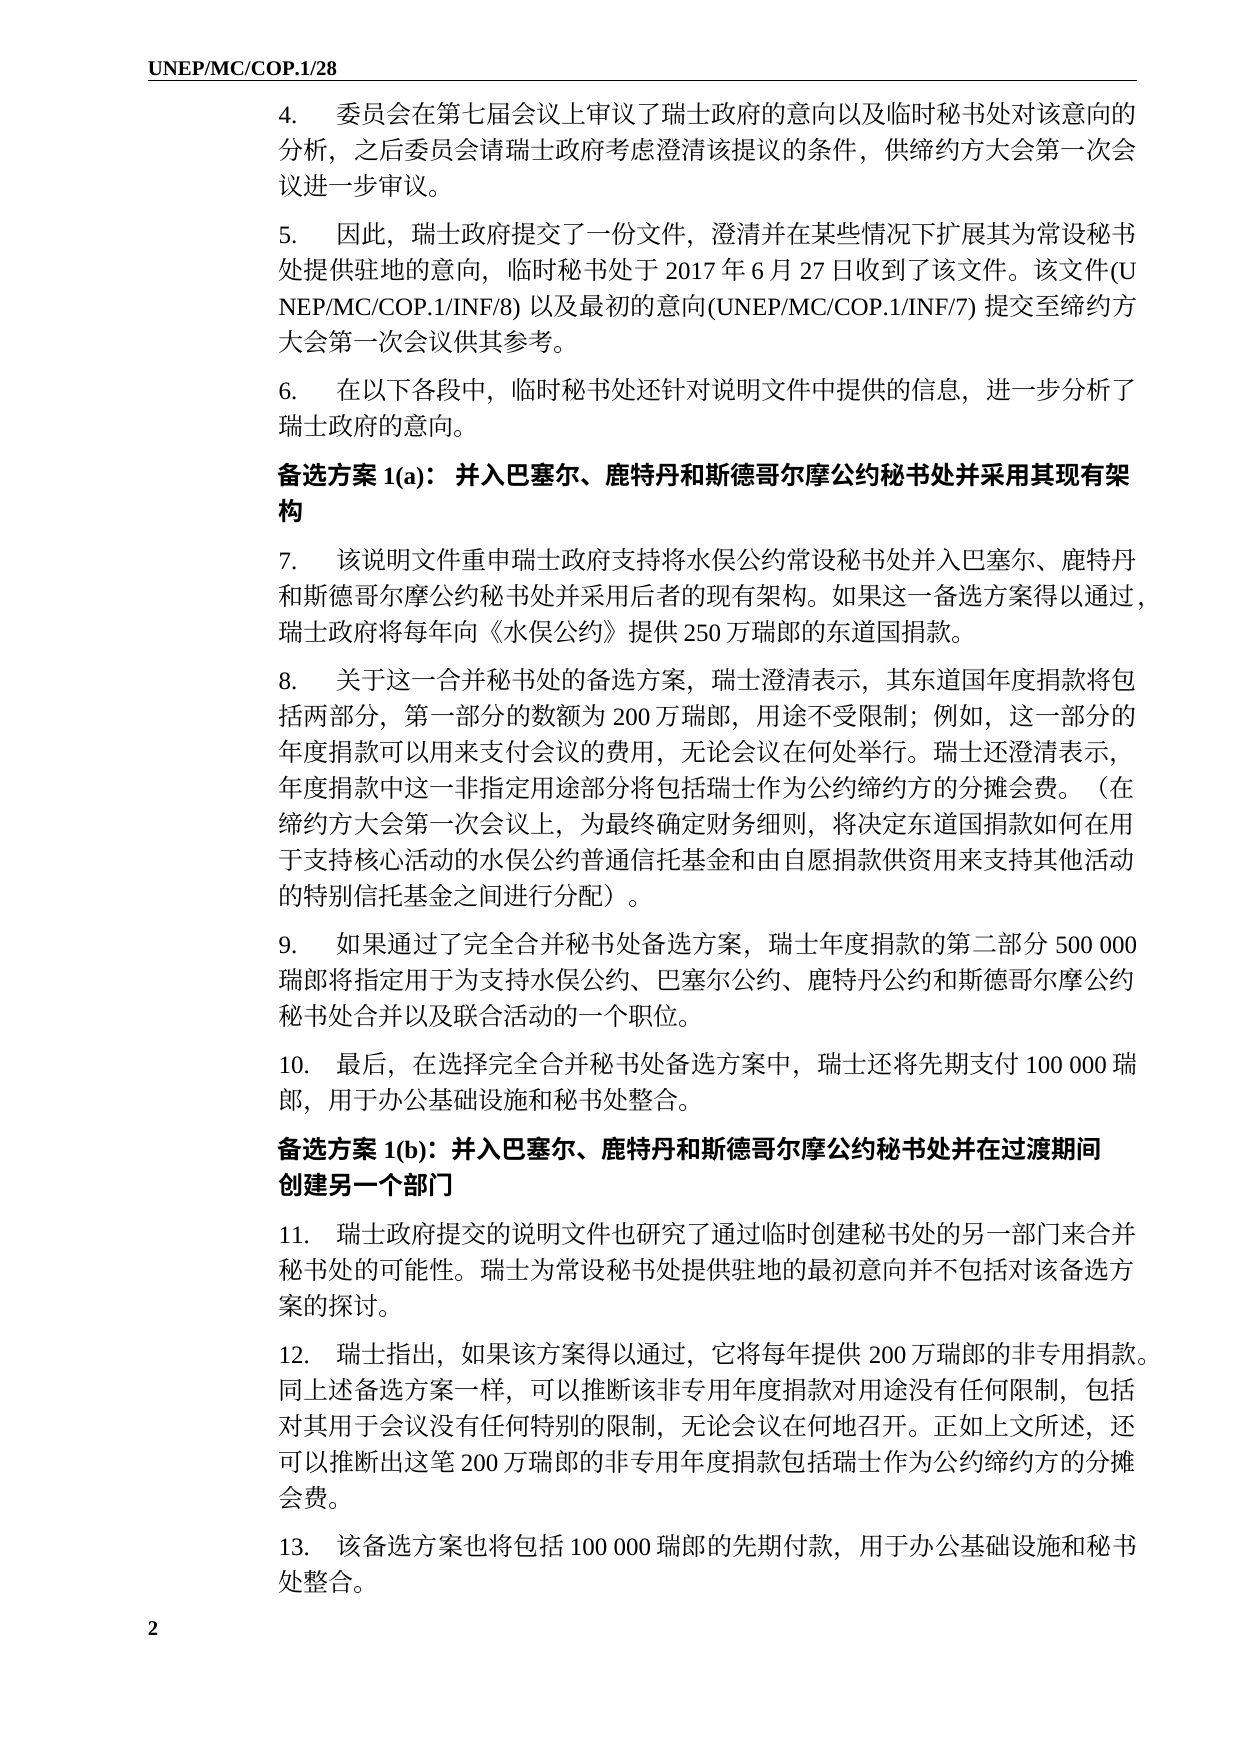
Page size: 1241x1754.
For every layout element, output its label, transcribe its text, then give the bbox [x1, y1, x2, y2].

list 瑞士政府提交的说明文件也研究了通过临时创建秘书处的另一部门来合并秘书处的可能性。瑞士为常设秘书处提供驻地的最初意向并不包括对该备选方案的探讨。 [278, 1214, 1137, 1322]
text 备选方案1(a)： 并入巴塞尔、鹿特丹和斯德哥尔摩公约秘书处并采用其现有架构 [148, 455, 1133, 528]
list 如果通过了完全合并秘书处备选方案，瑞士年度捐款的第二部分500 000瑞郎将指定用于为支持水俣公约、巴塞尔公约、鹿特丹公约和斯德哥尔摩公约秘书处合并以及联合活动的一个职位。 [278, 925, 1137, 1033]
list 瑞士指出，如果该方案得以通过，它将每年提供200万瑞郎的非专用捐款。同上述备选方案一样，可以推断该非专用年度捐款对用途没有任何限制，包括对其用于会议没有任何特别的限制，无论会议在何地召开。正如上文所述，还可以推断出这笔200万瑞郎的非专用年度捐款包括瑞士作为公约缔约方的分摊会费。 [278, 1335, 1137, 1514]
text 备选方案 1(b)：并入巴塞尔、鹿特丹和斯德哥尔摩公约秘书处并在过渡期间创建另一个部门 [148, 1129, 1123, 1202]
list 关于这一合并秘书处的备选方案，瑞士澄清表示，其东道国年度捐款将包括两部分，第一部分的数额为200万瑞郎，用途不受限制；例如，这一部分的年度捐款可以用来支付会议的费用，无论会议在何处举行。瑞士还澄清表示，年度捐款中这一非指定用途部分将包括瑞士作为公约缔约方的分摊会费。（在缔约方大会第一次会议上，为最终确定财务细则，将决定东道国捐款如何在用于支持核心活动的水俣公约普通信托基金和由自愿捐款供资用来支持其他活动的特别信托基金之间进行分配）。 [278, 661, 1137, 912]
list 在以下各段中，临时秘书处还针对说明文件中提供的信息，进一步分析了瑞士政府的意向。 [278, 371, 1137, 443]
list 该备选方案也将包括100 000瑞郎的先期付款，用于办公基础设施和秘书处整合。 [278, 1527, 1137, 1599]
list 因此，瑞士政府提交了一份文件，澄清并在某些情况下扩展其为常设秘书处提供驻地的意向，临时秘书处于2017年6月27日收到了该文件。该文件(UNEP/MC/COP.1/INF/8) 以及最初的意向(UNEP/MC/COP.1/INF/7) 提交至缔约方大会第一次会议供其参考。 [278, 215, 1137, 358]
list 最后，在选择完全合并秘书处备选方案中，瑞士还将先期支付100 000瑞郎，用于办公基础设施和秘书处整合。 [278, 1045, 1137, 1117]
list 该说明文件重申瑞士政府支持将水俣公约常设秘书处并入巴塞尔、鹿特丹和斯德哥尔摩公约秘书处并采用后者的现有架构。如果这一备选方案得以通过，瑞士政府将每年向《水俣公约》提供250万瑞郎的东道国捐款。 [278, 540, 1137, 648]
list 委员会在第七届会议上审议了瑞士政府的意向以及临时秘书处对该意向的分析，之后委员会请瑞士政府考虑澄清该提议的条件，供缔约方大会第一次会议进一步审议。 [278, 94, 1137, 202]
